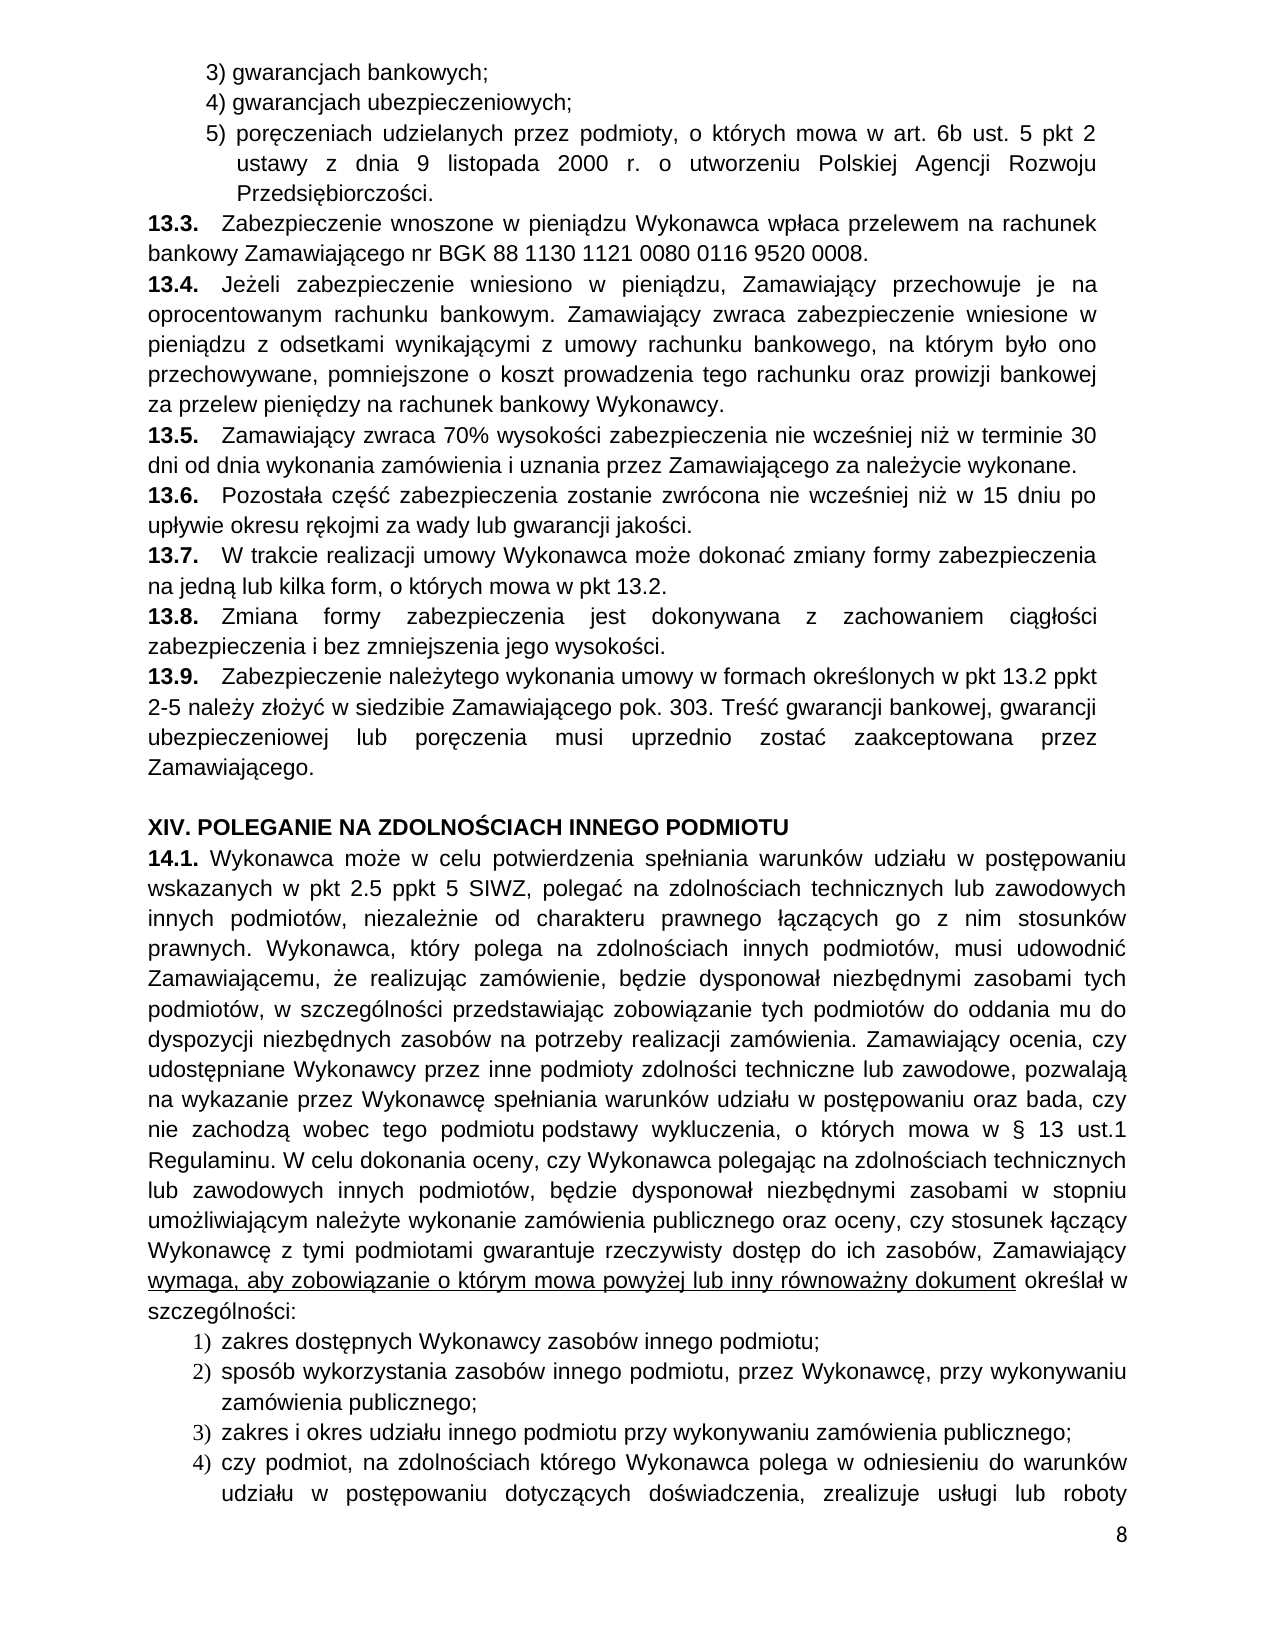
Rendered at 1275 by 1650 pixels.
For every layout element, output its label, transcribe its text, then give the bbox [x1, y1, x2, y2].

text 5) poręczeniach udzielanych przez podmioty, o których mowa w art. 6b ust. 5 pkt 2 ustawy z dnia 9 listopada 2000 r. o utworzeniu Polskiej Agencji Rozwoju Przedsiębiorczości. [206, 119, 1097, 206]
list zakres i okres udziału innego podmiotu przy wykonywaniu zamówienia publicznego; [192, 1419, 1127, 1445]
list W trakcie realizacji umowy Wykonawca może dokonać zmiany formy zabezpieczenia na jedną lub kilka form, o których mowa w pkt 13.2. [148, 542, 1097, 599]
text 3) gwarancjach bankowych; [206, 59, 1097, 85]
list Zabezpieczenie należytego wykonania umowy w formach określonych w pkt 13.2 ppkt 2-5 należy złożyć w siedzibie Zamawiającego pok. 303. Treść gwarancji bankowej, gwarancji ubezpieczeniowej lub poręczenia musi uprzednio zostać zaakceptowana przez Zamawiającego. [148, 663, 1097, 780]
list Zmiana formy zabezpieczenia jest dokonywana z zachowaniem ciągłości zabezpieczenia i bez zmniejszenia jego wysokości. [148, 603, 1097, 659]
text 4) gwarancjach ubezpieczeniowych; [206, 89, 1097, 116]
list Zamawiający zwraca 70% wysokości zabezpieczenia nie wcześniej niż w terminie 30 dni od dnia wykonania zamówienia i uznania przez Zamawiającego za należycie wykonane. [148, 422, 1097, 478]
text 14.1. Wykonawca może w celu potwierdzenia spełniania warunków udziału w postępowaniu wskazanych w pkt 2.5 ppkt 5 SIWZ, polegać na zdolnościach technicznych lub zawodowych innych podmiotów, niezależnie od charakteru prawnego łączących go z nim stosunków prawnych. Wykonawca, który polega na zdolnościach innych podmiotów, musi udowodnić Zamawiającemu, że realizując zamówienie, będzie dysponował niezbędnymi zasobami tych podmiotów, w szczególności przedstawiając zobowiązanie tych podmiotów do oddania mu do dyspozycji niezbędnych zasobów na potrzeby realizacji zamówienia. Zamawiający ocenia, czy udostępniane Wykonawcy przez inne podmioty zdolności techniczne lub zawodowe, pozwalają na wykazanie przez Wykonawcę spełniania warunków udziału w postępowaniu oraz bada, czy nie zachodzą wobec tego podmiotu podstawy wykluczenia, o których mowa w § 13 ust.1 Regulaminu. W celu dokonania oceny, czy Wykonawca polegając na zdolnościach technicznych lub zawodowych innych podmiotów, będzie dysponował niezbędnymi zasobami w stopniu umożliwiającym należyte wykonanie zamówienia publicznego oraz oceny, czy stosunek łączący Wykonawcę z tymi podmiotami gwarantuje rzeczywisty dostęp do ich zasobów, Zamawiający wymaga, aby zobowiązanie o którym mowa powyżej lub inny równoważny dokument określał w szczególności: [148, 844, 1127, 1324]
list zakres dostępnych Wykonawcy zasobów innego podmiotu; [192, 1328, 1127, 1354]
list sposób wykorzystania zasobów innego podmiotu, przez Wykonawcę, przy wykonywaniu zamówienia publicznego; [192, 1358, 1127, 1415]
list Jeżeli zabezpieczenie wniesiono w pieniądzu, Zamawiający przechowuje je na oprocentowanym rachunku bankowym. Zamawiający zwraca zabezpieczenie wniesione w pieniądzu z odsetkami wynikającymi z umowy rachunku bankowego, na którym było ono przechowywane, pomniejszone o koszt prowadzenia tego rachunku oraz prowizji bankowej za przelew pieniędzy na rachunek bankowy Wykonawcy. [148, 271, 1097, 418]
list Zabezpieczenie wnoszone w pieniądzu Wykonawca wpłaca przelewem na rachunek bankowy Zamawiającego nr BGK 88 1130 1121 0080 0116 9520 0008. [148, 210, 1097, 267]
text XIV. POLEGANIE NA ZDOLNOŚCIACH INNEGO PODMIOTU [148, 814, 1127, 841]
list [192, 1449, 1127, 1506]
list Pozostała część zabezpieczenia zostanie zwrócona nie wcześniej niż w 15 dniu po upływie okresu rękojmi za wady lub gwarancji jakości. [148, 482, 1097, 538]
